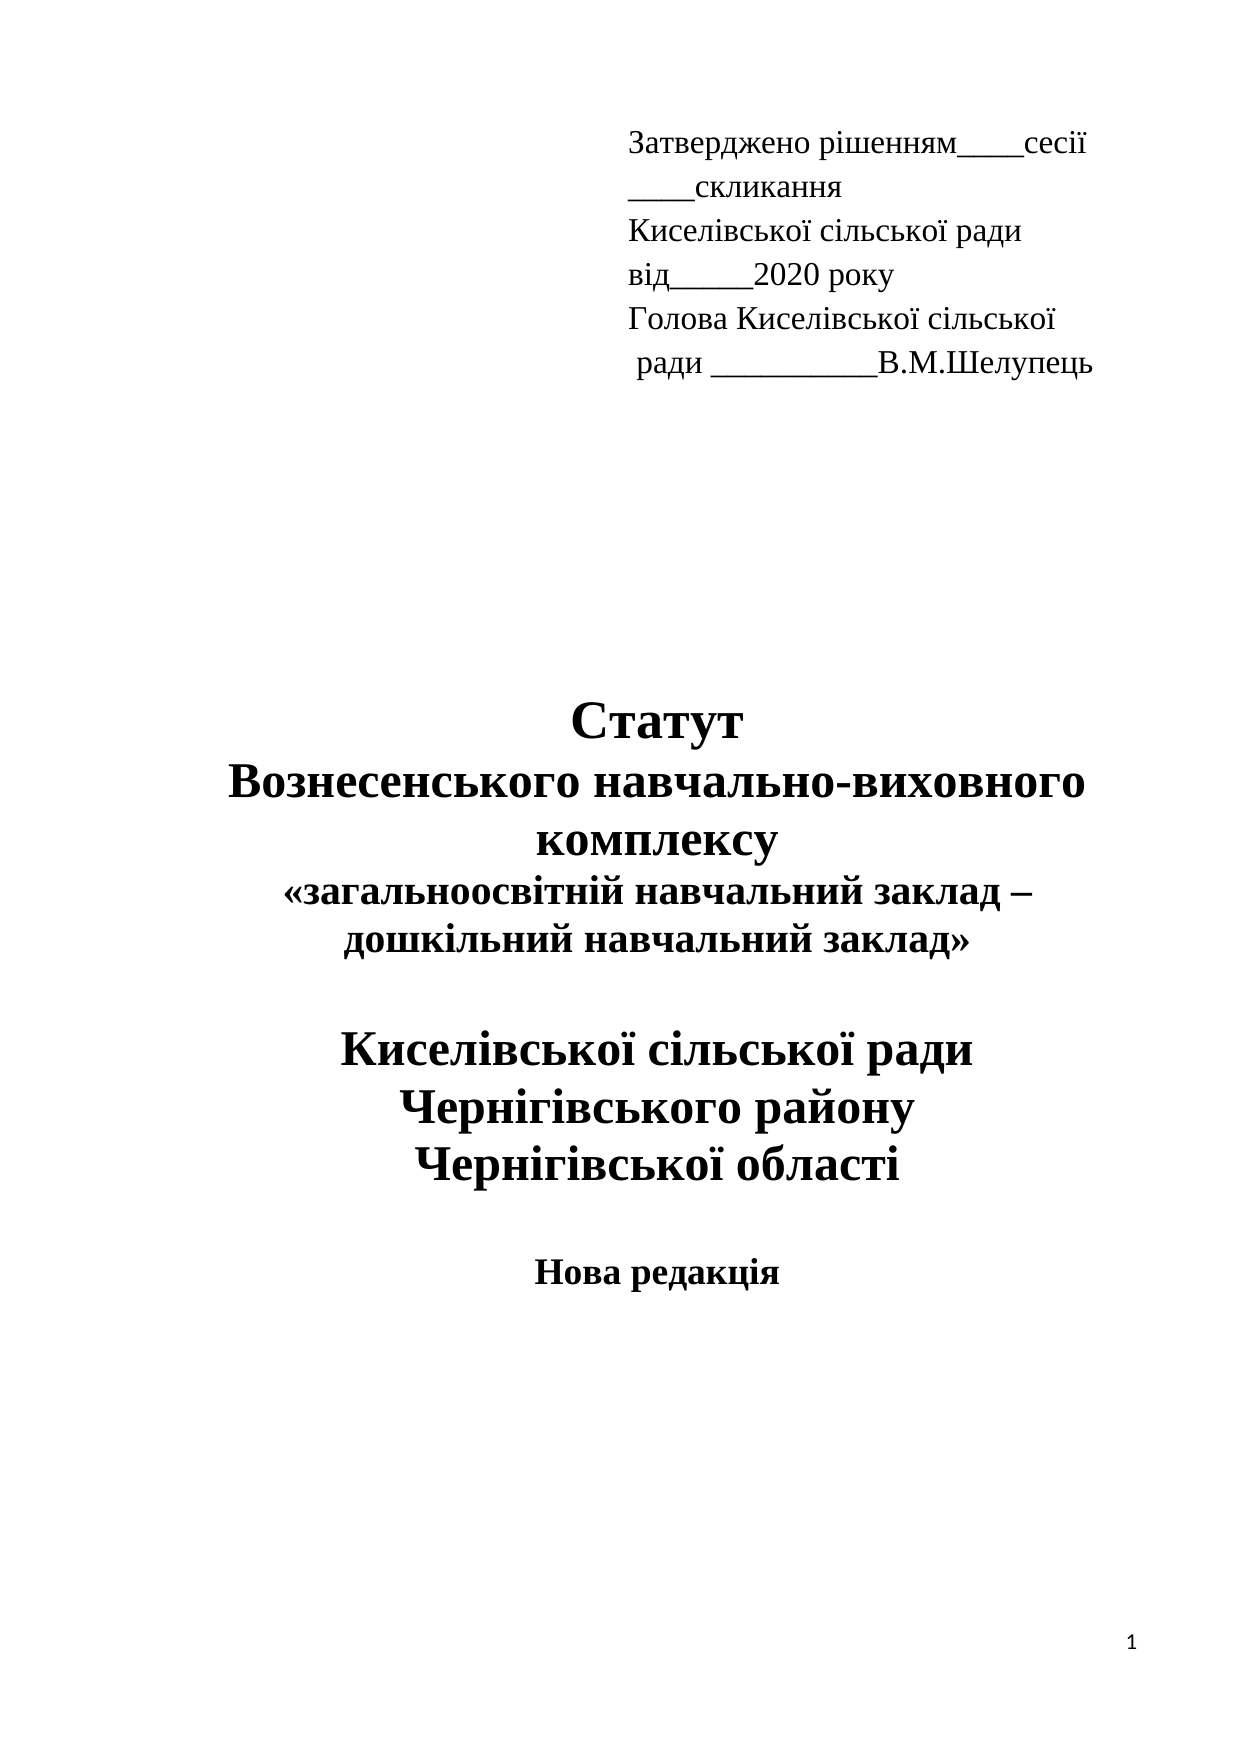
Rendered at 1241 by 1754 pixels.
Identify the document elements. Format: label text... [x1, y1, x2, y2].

text ради __________В.М.Шелупець [177, 342, 1137, 381]
text від_____2020 року [177, 254, 1137, 293]
text Нова редакція [177, 1249, 1137, 1292]
text Вознесенського навчально-виховного комплексу [177, 751, 1137, 866]
text ____скликання [177, 166, 1137, 204]
text Статут [177, 688, 1137, 751]
text Затверджено рішенням____сесії [177, 122, 1137, 161]
text Киселівської сільської ради [177, 210, 1137, 249]
text Чернігівської області [177, 1134, 1137, 1192]
text Киселівської сільської ради Чернігівського району [177, 1019, 1137, 1134]
text Голова Киселівської сільської [177, 298, 1137, 337]
text «загальноосвітній навчальний заклад – дошкільний навчальний заклад» [177, 866, 1137, 962]
